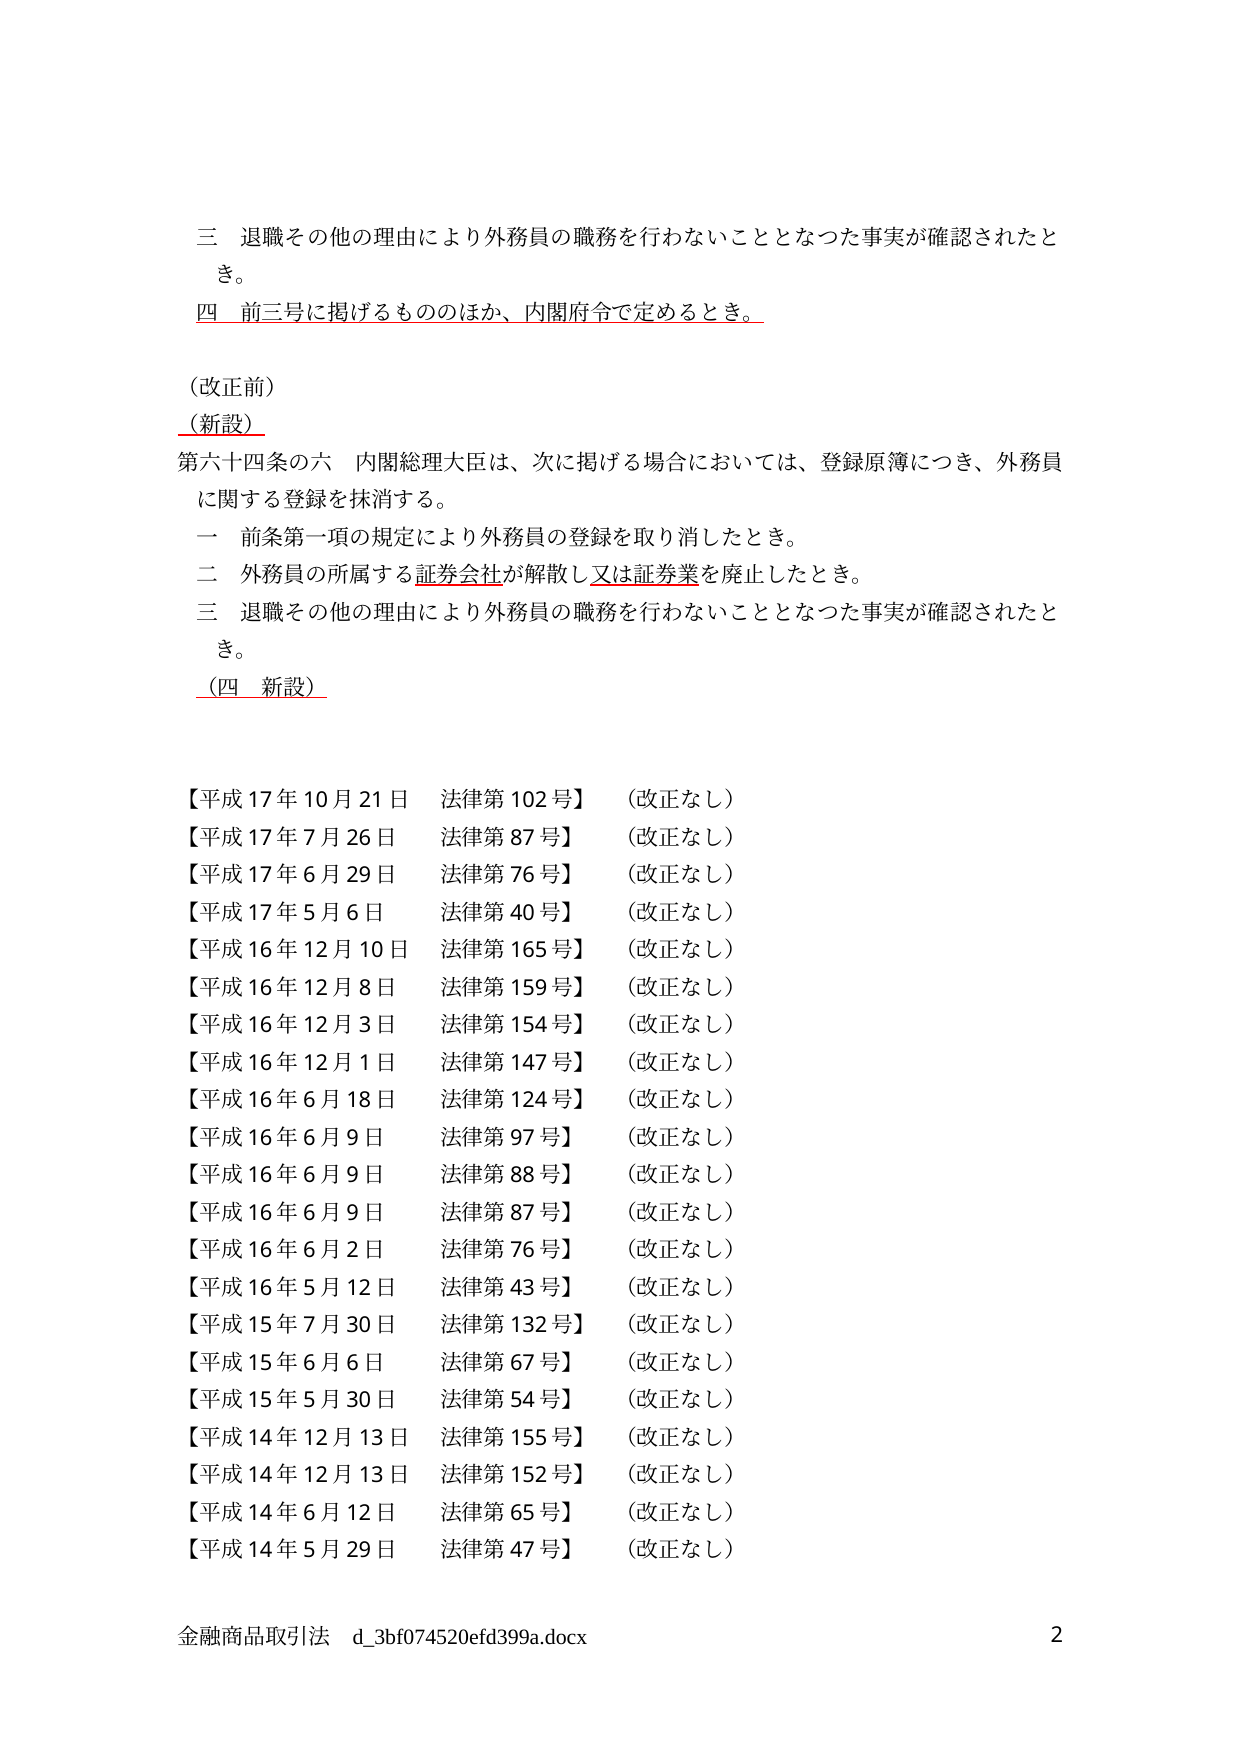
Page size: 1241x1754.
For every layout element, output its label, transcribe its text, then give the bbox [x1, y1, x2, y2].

text 【平成15年7月30日 法律第132号】 （改正なし） [177, 1304, 1063, 1342]
text 【平成15年5月30日 法律第54号】 （改正なし） [177, 1379, 1063, 1417]
text 【平成16年12月3日 法律第154号】 （改正なし） [177, 1004, 1063, 1042]
text （改正前） [177, 367, 1063, 404]
text 【平成14年5月29日 法律第47号】 （改正なし） [177, 1529, 1063, 1567]
text 【平成17年6月29日 法律第76号】 （改正なし） [177, 854, 1063, 892]
text 【平成14年6月12日 法律第65号】 （改正なし） [177, 1492, 1063, 1529]
text 【平成17年5月6日 法律第40号】 （改正なし） [177, 892, 1063, 929]
text 【平成17年10月21日 法律第102号】 （改正なし） [177, 779, 1063, 817]
text 【平成16年6月9日 法律第87号】 （改正なし） [177, 1192, 1063, 1229]
text 【平成16年12月8日 法律第159号】 （改正なし） [177, 967, 1063, 1004]
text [177, 442, 1063, 517]
text 【平成14年12月13日 法律第155号】 （改正なし） [177, 1417, 1063, 1454]
text 【平成17年7月26日 法律第87号】 （改正なし） [177, 817, 1063, 854]
text 【平成16年6月2日 法律第76号】 （改正なし） [177, 1229, 1063, 1267]
text 【平成16年6月18日 法律第124号】 （改正なし） [177, 1079, 1063, 1117]
text 四 前三号に掲げるもののほか、内閣府令で定めるとき。 [196, 292, 1063, 329]
text 【平成16年5月12日 法律第43号】 （改正なし） [177, 1267, 1063, 1304]
text 【平成14年12月13日 法律第152号】 （改正なし） [177, 1454, 1063, 1492]
text （四 新設） [196, 667, 1063, 704]
text 【平成16年12月1日 法律第147号】 （改正なし） [177, 1042, 1063, 1079]
text 三 退職その他の理由により外務員の職務を行わないこととなつた事実が確認されたとき。 [196, 217, 1063, 292]
text 三 退職その他の理由により外務員の職務を行わないこととなつた事実が確認されたとき。 [196, 592, 1063, 667]
text （新設） [177, 404, 1063, 442]
text 【平成16年12月10日 法律第165号】 （改正なし） [177, 929, 1063, 967]
text 【平成16年6月9日 法律第88号】 （改正なし） [177, 1154, 1063, 1192]
text 【平成16年6月9日 法律第97号】 （改正なし） [177, 1117, 1063, 1154]
text 二 外務員の所属する証券会社が解散し又は証券業を廃止したとき。 [196, 554, 1063, 592]
text 一 前条第一項の規定により外務員の登録を取り消したとき。 [196, 517, 1063, 554]
text 【平成15年6月6日 法律第67号】 （改正なし） [177, 1342, 1063, 1379]
